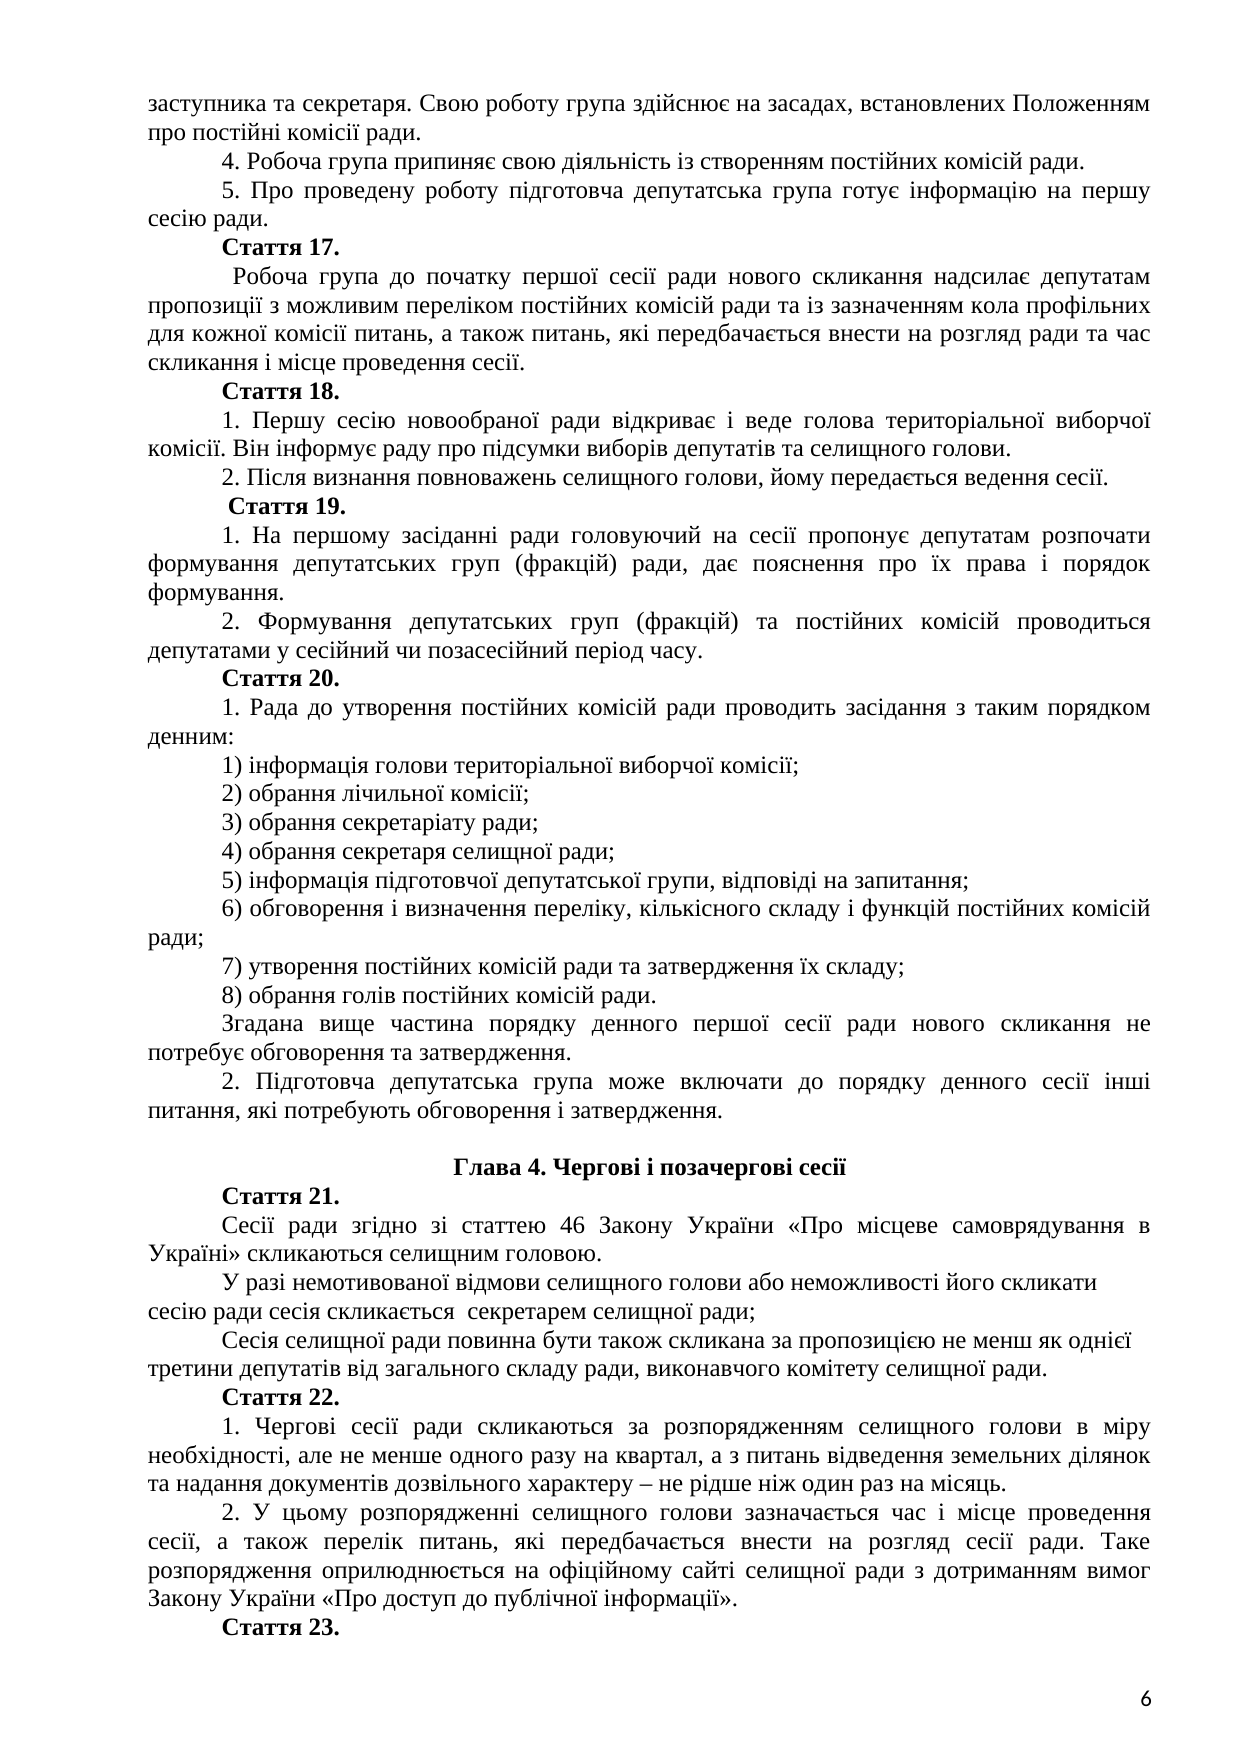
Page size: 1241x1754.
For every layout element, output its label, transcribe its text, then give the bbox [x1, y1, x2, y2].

text 4. Робоча група припиняє свою діяльність із створенням постійних комісій ради. [148, 146, 1152, 175]
text 3) обрання секретаріату ради; [148, 807, 1152, 836]
text 2) обрання лічильної комісії; [148, 778, 1152, 807]
text Сесія селищної ради повинна бути також скликана за пропозицією не менш як однієї третини депутатів від загального складу ради, виконавчого комітету селищної ради. [148, 1325, 1152, 1382]
text Стаття 20. [148, 663, 1152, 692]
text 5. Про проведену роботу підготовча депутатська група готує інформацію на першу сесію ради. [148, 175, 1152, 232]
text 2. Формування депутатських груп (фракцій) та постійних комісій проводиться депутатами у сесійний чи позасесійний період часу. [148, 606, 1152, 663]
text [148, 88, 1152, 146]
text Стаття 21. [148, 1181, 1152, 1210]
text Стаття 18. [148, 376, 1152, 405]
text Згадана вище частина порядку денного першої сесії ради нового скликання не потребує обговорення та затвердження. [148, 1008, 1152, 1066]
text 2. Після визнання повноважень селищного голови, йому передається ведення сесії. [148, 462, 1152, 491]
text Стаття 19. [148, 491, 1152, 520]
text У разі немотивованої відмови селищного голови або неможливості його скликати сесію ради сесія скликається секретарем селищної ради; [148, 1267, 1152, 1325]
text Стаття 22. [148, 1382, 1152, 1411]
text 1. Рада до утворення постійних комісій ради проводить засідання з таким порядком денним: [148, 692, 1152, 750]
text Стаття 17. [148, 232, 1152, 261]
text 1. На першому засіданні ради головуючий на сесії пропонує депутатам розпочати формування депутатських груп (фракцій) ради, дає пояснення про їх права і порядок формування. [148, 520, 1152, 606]
text 2. У цьому розпорядженні селищного голови зазначається час і місце проведення сесії, а також перелік питань, які передбачається внести на розгляд сесії ради. Таке розпорядження оприлюднюється на офіційному сайті селищної ради з дотриманням вимог Закону України «Про доступ до публічної інформації». [148, 1497, 1152, 1612]
text 1. Першу сесію новообраної ради відкриває і веде голова територіальної виборчої комісії. Він інформує раду про підсумки виборів депутатів та селищного голови. [148, 405, 1152, 462]
text 2. Підготовча депутатська група може включати до порядку денного сесії інші питання, які потребують обговорення і затвердження. [148, 1066, 1152, 1123]
text Глава 4. Чергові і позачергові сесії [148, 1152, 1152, 1181]
text Сесії ради згідно зі статтею 46 Закону України «Про місцеве самоврядування в Україні» скликаються селищним головою. [148, 1210, 1152, 1267]
text 7) утворення постійних комісій ради та затвердження їх складу; [148, 951, 1152, 980]
text 1) інформація голови територіальної виборчої комісії; [148, 750, 1152, 778]
text 4) обрання секретаря селищної ради; [148, 836, 1152, 865]
text 8) обрання голів постійних комісій ради. [148, 980, 1152, 1008]
text Робоча група до початку першої сесії ради нового скликання надсилає депутатам пропозиції з можливим переліком постійних комісій ради та із зазначенням кола профільних для кожної комісії питань, а також питань, які передбачається внести на розгляд ради та час скликання і місце проведення сесії. [148, 261, 1152, 376]
text 5) інформація підготовчої депутатської групи, відповіді на запитання; [148, 865, 1152, 893]
text 6) обговорення і визначення переліку, кількісного складу і функцій постійних комісій ради; [148, 893, 1152, 951]
text Стаття 23. [148, 1612, 1152, 1641]
text 1. Чергові сесії ради скликаються за розпорядженням селищного голови в міру необхідності, але не менше одного разу на квартал, а з питань відведення земельних ділянок та надання документів дозвільного характеру – не рідше ніж один раз на місяць. [148, 1411, 1152, 1497]
